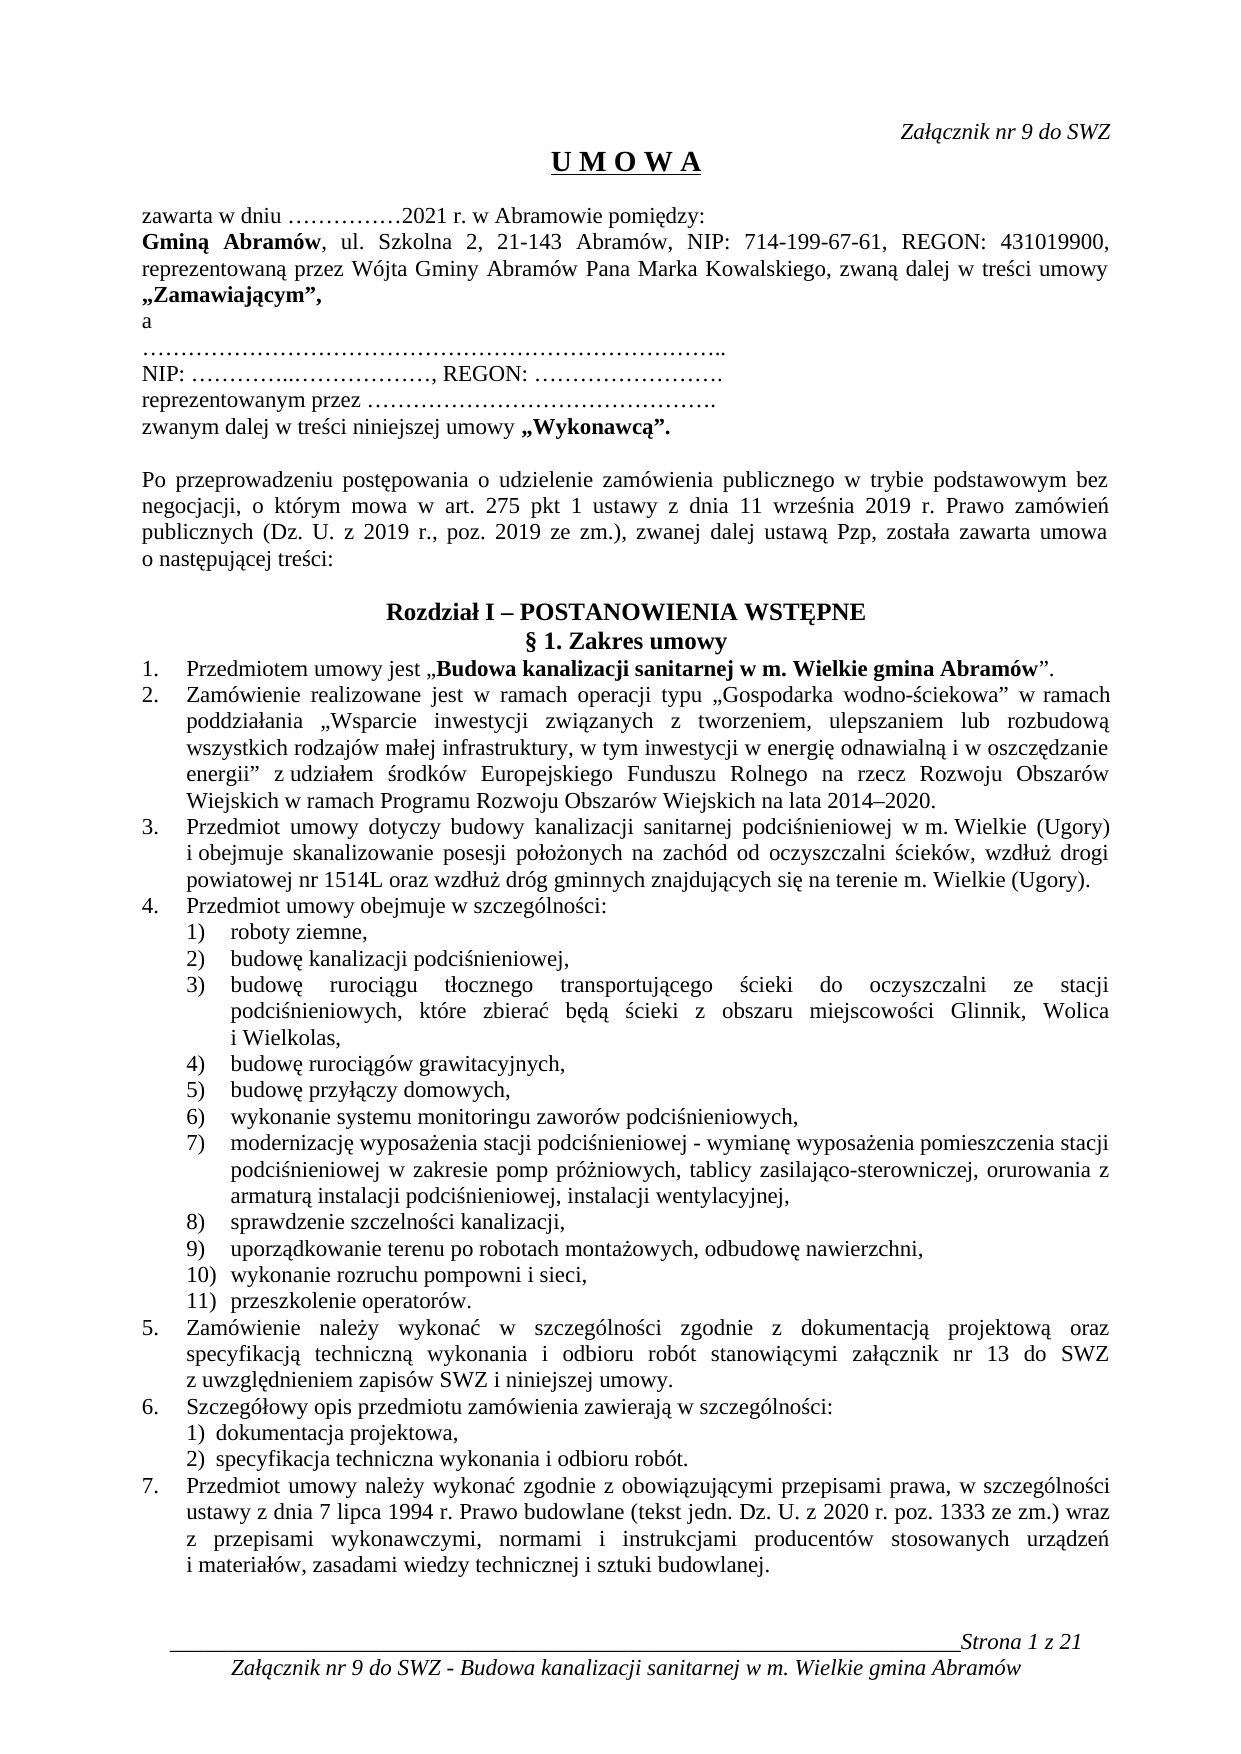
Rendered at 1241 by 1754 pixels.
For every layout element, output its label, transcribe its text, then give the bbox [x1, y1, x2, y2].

text Po przeprowadzeniu postępowania o udzielenie zamówienia publicznego w trybie podstawowym bez negocjacji, o którym mowa w art. 275 pkt 1 ustawy z dnia 11 września 2019 r. Prawo zamówień publicznych (Dz. U. z 2019 r., poz. 2019 ze zm.), zwanej dalej ustawą Pzp, została zawarta umowa o następującej treści: [142, 466, 1110, 571]
list Zamówienie należy wykonać w szczególności zgodnie z dokumentacją projektową oraz specyfikacją techniczną wykonania i odbioru robót stanowiącymi załącznik nr 13 do SWZ z uwzględnieniem zapisów SWZ i niniejszej umowy. [142, 1314, 1110, 1393]
list roboty ziemne, [186, 918, 1110, 945]
text NIP: …………..………………, REGON: ……………………. [142, 360, 1110, 387]
text zawarta w dniu ……………2021 r. w Abramowie pomiędzy: [142, 202, 1110, 228]
list modernizację wyposażenia stacji podciśnieniowej - wymianę wyposażenia pomieszczenia stacji podciśnieniowej w zakresie pomp próżniowych, tablicy zasilająco-sterowniczej, orurowania z armaturą instalacji podciśnieniowej, instalacji wentylacyjnej, [186, 1129, 1110, 1208]
list Przedmiotem umowy jest „Budowa kanalizacji sanitarnej w m. Wielkie gmina Abramów”. [142, 655, 1110, 681]
list dokumentacja projektowa, [186, 1419, 1110, 1446]
list budowę rurociągu tłocznego transportującego ścieki do oczyszczalni ze stacji podciśnieniowych, które zbierać będą ścieki z obszaru miejscowości Glinnik, Wolica i Wielkolas, [186, 971, 1110, 1050]
list Przedmiot umowy dotyczy budowy kanalizacji sanitarnej podciśnieniowej w m. Wielkie (Ugory) i obejmuje skanalizowanie posesji położonych na zachód od oczyszczalni ścieków, wzdłuż drogi powiatowej nr 1514L oraz wzdłuż dróg gminnych znajdujących się na terenie m. Wielkie (Ugory). [142, 813, 1110, 892]
text zwanym dalej w treści niniejszej umowy „Wykonawcą”. [142, 413, 1110, 439]
text § 1. Zakres umowy [142, 626, 1110, 655]
list uporządkowanie terenu po robotach montażowych, odbudowę nawierzchni, [186, 1235, 1110, 1261]
list przeszkolenie operatorów. [186, 1287, 1110, 1314]
list Zamówienie realizowane jest w ramach operacji typu „Gospodarka wodno-ściekowa” w ramach poddziałania „Wsparcie inwestycji związanych z tworzeniem, ulepszaniem lub rozbudową wszystkich rodzajów małej infrastruktury, w tym inwestycji w energię odnawialną i w oszczędzanie energii” z udziałem środków Europejskiego Funduszu Rolnego na rzecz Rozwoju Obszarów Wiejskich w ramach Programu Rozwoju Obszarów Wiejskich na lata 2014–2020. [142, 681, 1110, 813]
text Załącznik nr 9 do SWZ [142, 118, 1110, 144]
list Szczegółowy opis przedmiotu zamówienia zawierają w szczególności: [142, 1393, 1110, 1419]
list budowę kanalizacji podciśnieniowej, [186, 945, 1110, 971]
list budowę rurociągów grawitacyjnych, [186, 1050, 1110, 1077]
list specyfikacja techniczna wykonania i odbioru robót. [186, 1446, 1110, 1472]
subtitle U M O W A [142, 144, 1110, 178]
text Gminą Abramów, ul. Szkolna 2, 21-143 Abramów, NIP: 714-199-67-61, REGON: 431019900, reprezentowaną przez Wójta Gminy Abramów Pana Marka Kowalskiego, zwaną dalej w treści umowy „Zamawiającym”, [142, 228, 1110, 307]
list budowę przyłączy domowych, [186, 1077, 1110, 1103]
text ………………………………………………………………….. [142, 334, 1110, 360]
text a [142, 307, 1110, 334]
text reprezentowanym przez ………………………………………. [142, 387, 1110, 413]
text Rozdział I – POSTANOWIENIA WSTĘPNE [142, 597, 1110, 626]
list wykonanie systemu monitoringu zaworów podciśnieniowych, [186, 1103, 1110, 1129]
list wykonanie rozruchu pompowni i sieci, [186, 1261, 1110, 1287]
list Przedmiot umowy należy wykonać zgodnie z obowiązującymi przepisami prawa, w szczególności ustawy z dnia 7 lipca 1994 r. Prawo budowlane (tekst jedn. Dz. U. z 2020 r. poz. 1333 ze zm.) wraz z przepisami wykonawczymi, normami i instrukcjami producentów stosowanych urządzeń i materiałów, zasadami wiedzy technicznej i sztuki budowlanej. [142, 1472, 1110, 1577]
list Przedmiot umowy obejmuje w szczególności: [142, 892, 1110, 918]
list sprawdzenie szczelności kanalizacji, [186, 1208, 1110, 1235]
